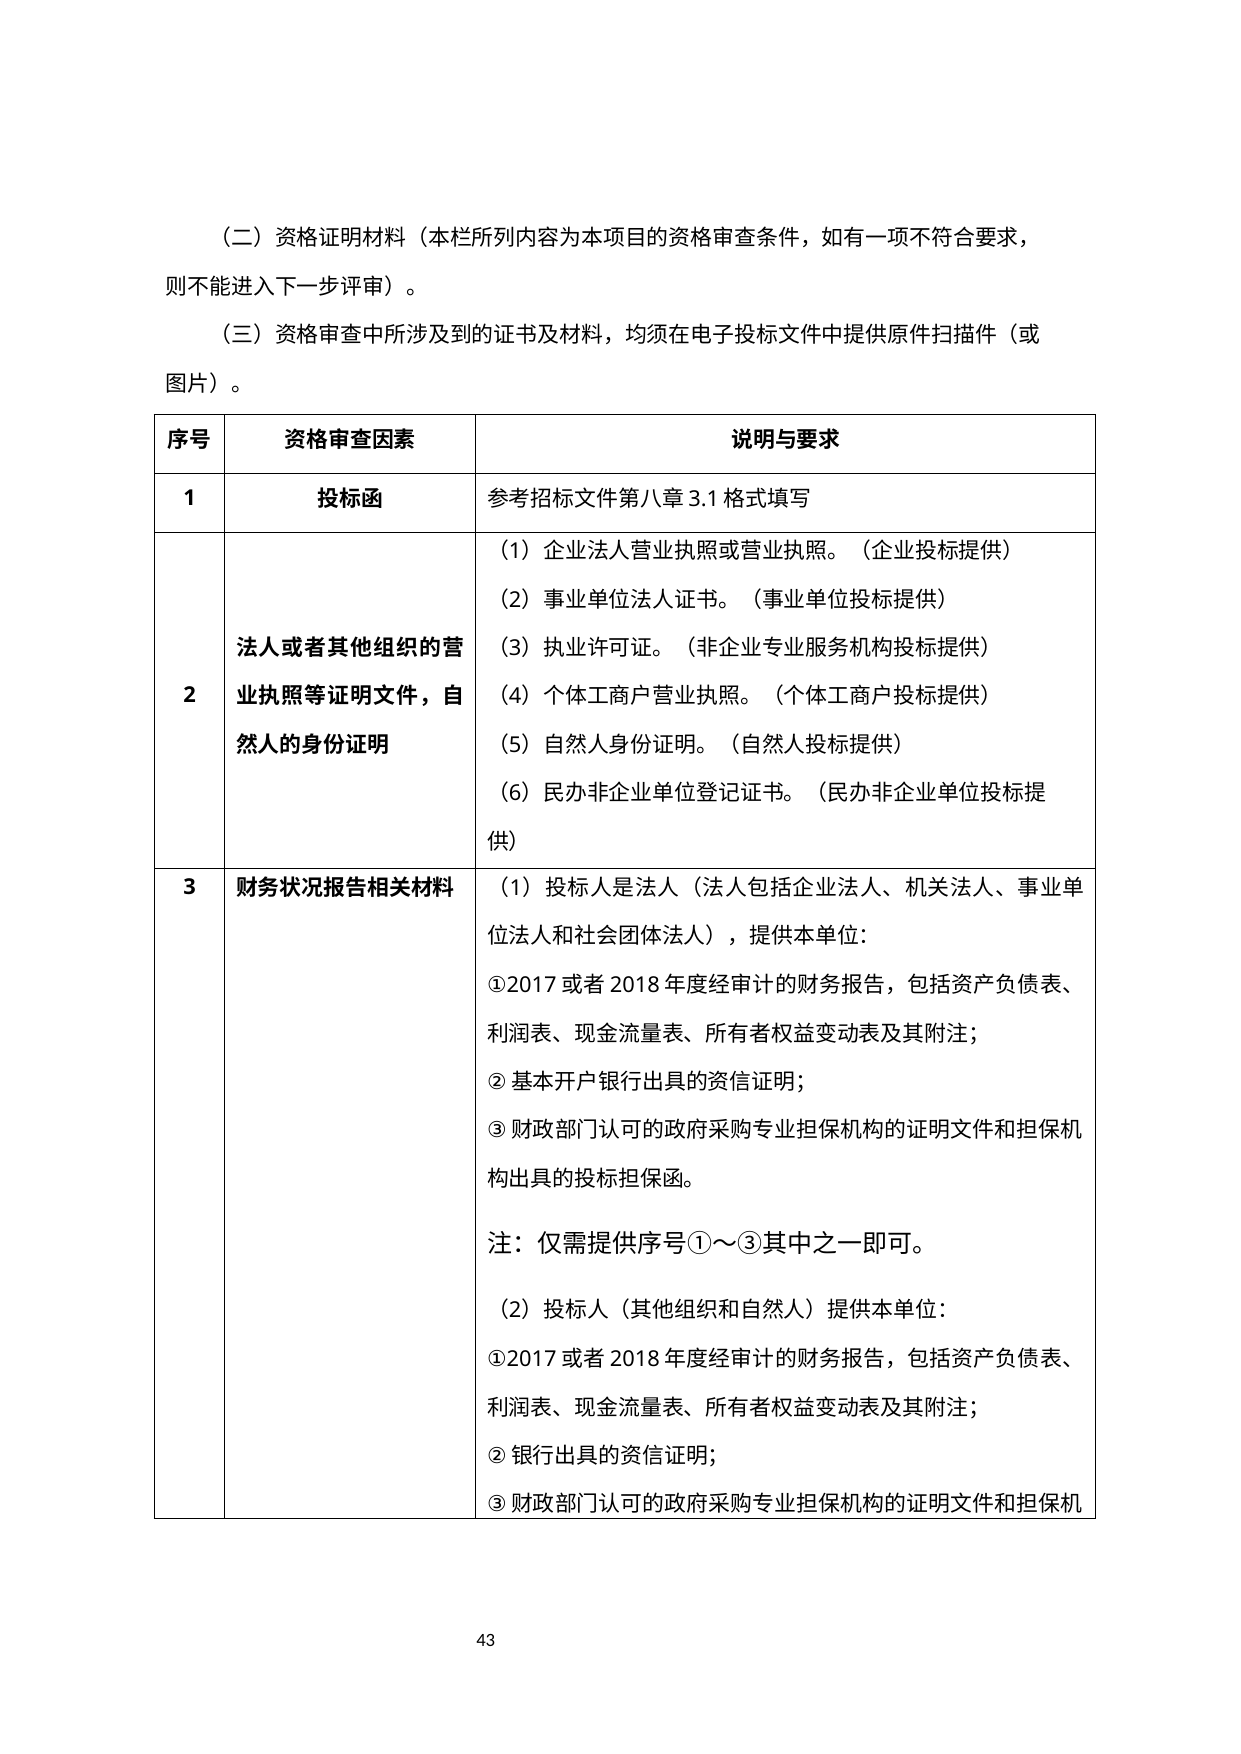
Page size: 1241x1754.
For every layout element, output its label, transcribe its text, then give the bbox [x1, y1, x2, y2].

text （三）资格审查中所涉及到的证书及材料，均须在电子投标文件中提供原件扫描件（或图片）。 [165, 317, 1043, 398]
table_cell 3 [155, 869, 224, 1518]
table_header 说明与要求 [476, 415, 1095, 473]
table_cell （1）企业法人营业执照或营业执照。（企业投标提供） （2）事业单位法人证书。（事业单位投标提供） （3）执业许可证。（非企业专业服务机构投标提供） （4）个体工商户营业执照。（个体工商户投标提供） （5）自然人身份证明。（自然人投标提供） （6）民办非企业单位登记证书。（民办非企业单位投标提供） [476, 533, 1095, 868]
table_cell 法人或者其他组织的营业执照等证明文件，自然人的身份证明 [225, 533, 475, 868]
table_cell 1 [155, 474, 224, 532]
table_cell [476, 869, 1095, 1518]
table_cell 投标函 [225, 474, 475, 532]
table_cell 财务状况报告相关材料 [225, 869, 475, 1518]
table_cell 参考招标文件第八章3.1格式填写 [476, 474, 1095, 532]
table_header 序号 [155, 415, 224, 473]
table_cell 2 [155, 533, 224, 868]
table_header 资格审查因素 [225, 415, 475, 473]
text （二）资格证明材料（本栏所列内容为本项目的资格审查条件，如有一项不符合要求，则不能进入下一步评审）。 [165, 219, 1043, 301]
